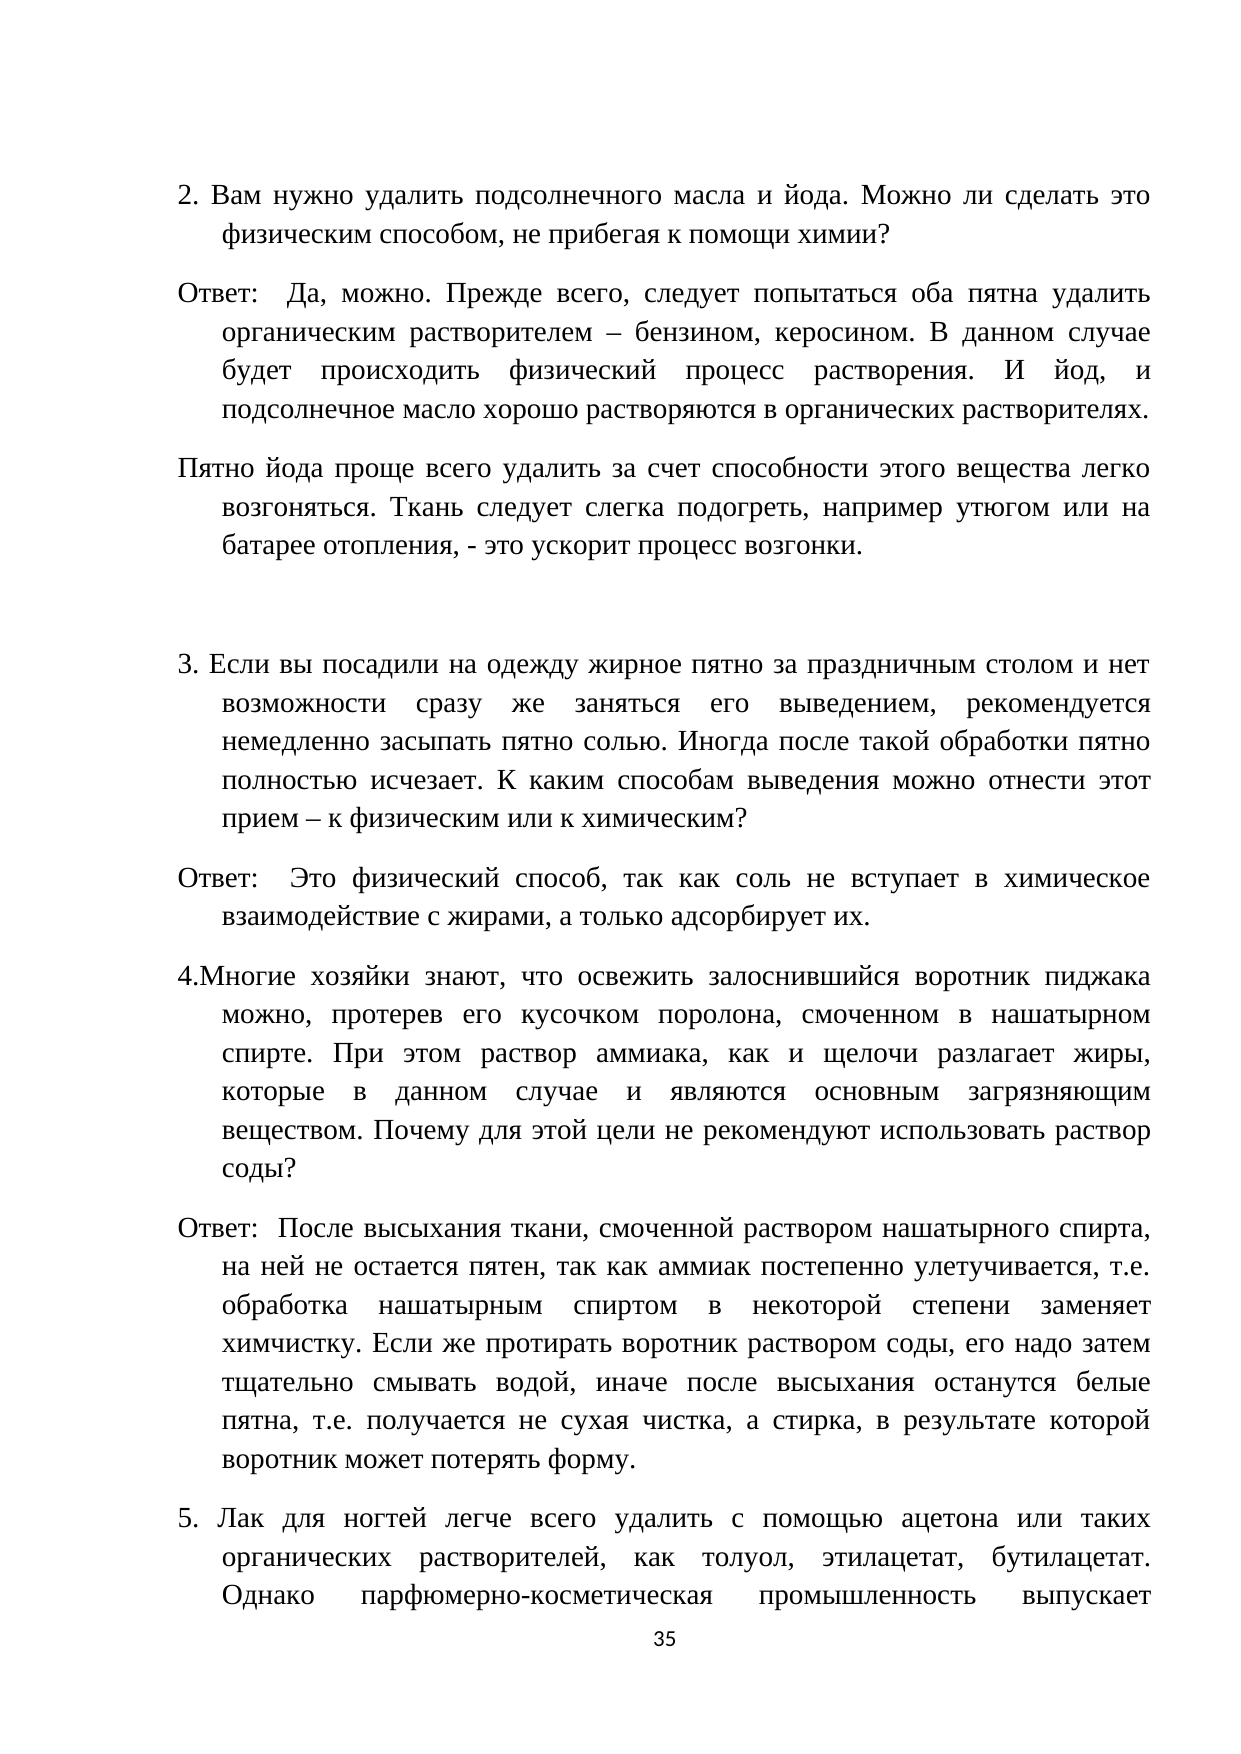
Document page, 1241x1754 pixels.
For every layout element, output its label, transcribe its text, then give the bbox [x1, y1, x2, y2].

text 4.Многие хозяйки знают, что освежить залоснившийся воротник пиджака можно, протерев его кусочком поролона, смоченном в нашатырном спирте. При этом раствор аммиака, как и щелочи разлагает жиры, которые в данном случае и являются основным загрязняющим веществом. Почему для этой цели не рекомендуют использовать раствор соды? [177, 958, 1152, 1184]
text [177, 1500, 1152, 1611]
text 2. Вам нужно удалить подсолнечного масла и йода. Можно ли сделать это физическим способом, не прибегая к помощи химии? [177, 177, 1152, 249]
text Пятно йода проще всего удалить за счет способности этого вещества легко возгоняться. Ткань следует слегка подогреть, например утюгом или на батарее отопления, - это ускорит процесс возгонки. [177, 450, 1152, 561]
text Ответ: Это физический способ, так как соль не вступает в химическое взаимодействие с жирами, а только адсорбирует их. [177, 860, 1152, 932]
text Ответ: После высыхания ткани, смоченной раствором нашатырного спирта, на ней не остается пятен, так как аммиак постепенно улетучивается, т.е. обработка нашатырным спиртом в некоторой степени заменяет химчистку. Если же протирать воротник раствором соды, его надо затем тщательно смывать водой, иначе после высыхания останутся белые пятна, т.е. получается не сухая чистка, а стирка, в результате которой воротник может потерять форму. [177, 1210, 1152, 1474]
text Ответ: Да, можно. Прежде всего, следует попытаться оба пятна удалить органическим растворителем – бензином, керосином. В данном случае будет происходить физический процесс растворения. И йод, и подсолнечное масло хорошо растворяются в органических растворителях. [177, 275, 1152, 424]
text 3. Если вы посадили на одежду жирное пятно за праздничным столом и нет возможности сразу же заняться его выведением, рекомендуется немедленно засыпать пятно солью. Иногда после такой обработки пятно полностью исчезает. К каким способам выведения можно отнести этот прием – к физическим или к химическим? [177, 646, 1152, 834]
